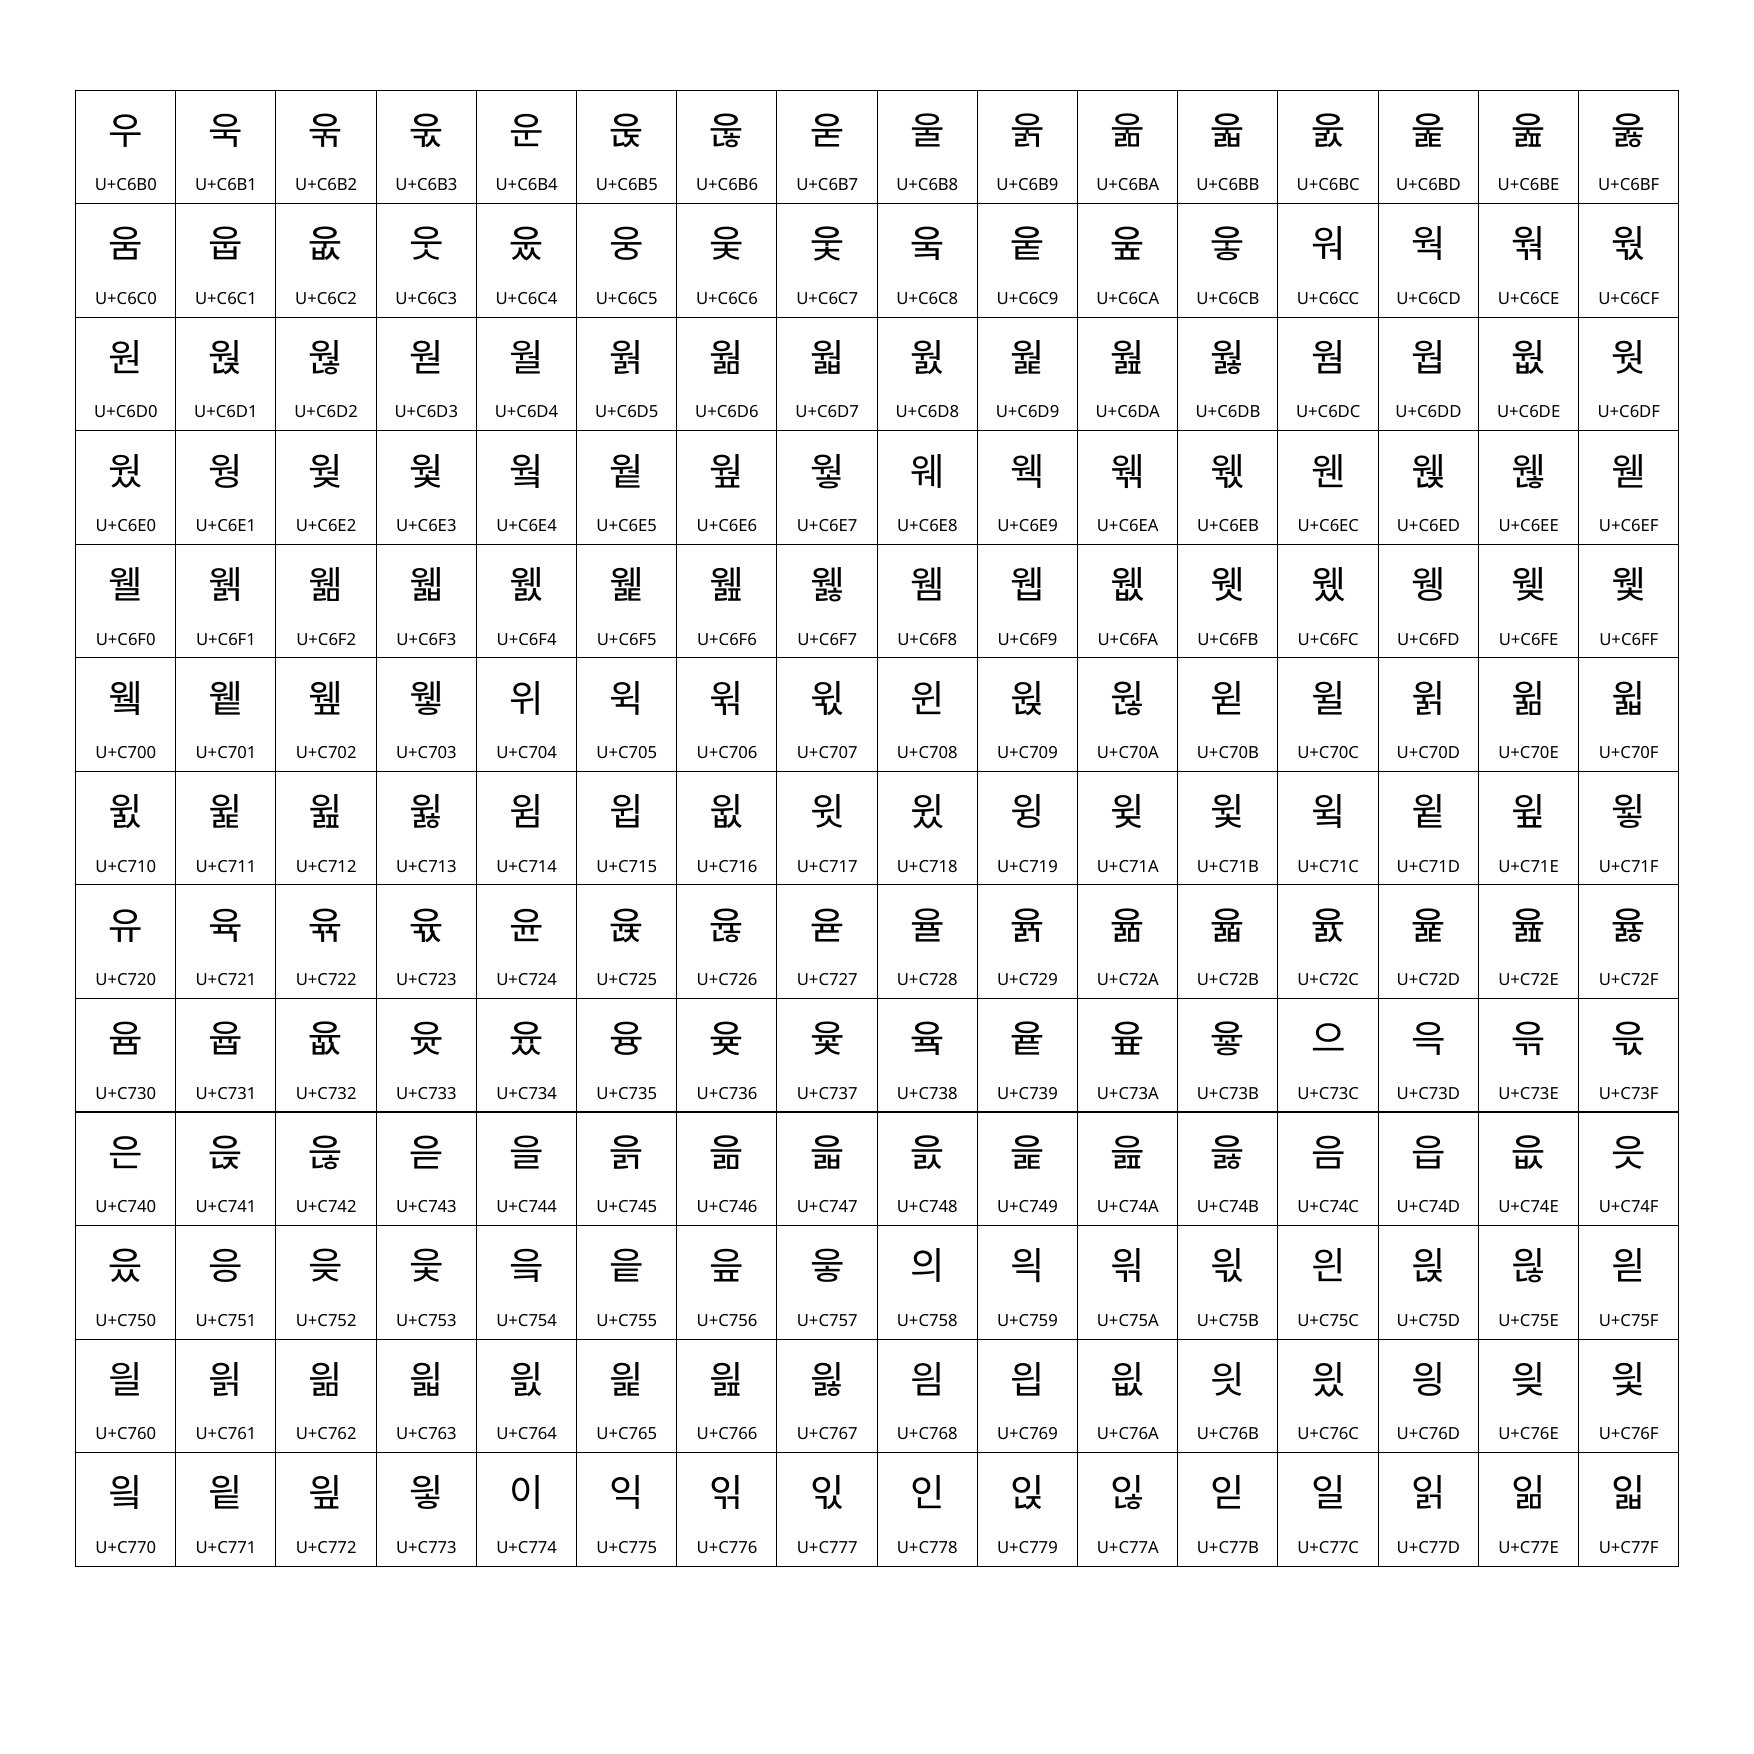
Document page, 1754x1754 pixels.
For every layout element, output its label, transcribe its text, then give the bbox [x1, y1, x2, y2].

table_cell 윹 U+C739 [978, 999, 1077, 1111]
table_cell 웝 U+C6DD [1379, 318, 1478, 430]
table_cell 웨 U+C6E8 [878, 431, 977, 544]
table_cell 이 U+C774 [477, 1453, 576, 1566]
table_cell 읭 U+C76D [1379, 1340, 1478, 1452]
table_cell 윾 U+C73E [1479, 999, 1578, 1111]
table_cell 윗 U+C717 [777, 772, 877, 884]
table_cell 윘 U+C718 [878, 772, 977, 884]
table_cell 웼 U+C6FC [1278, 545, 1378, 657]
table_cell 읫 U+C76B [1178, 1340, 1277, 1452]
table_cell 읽 U+C77D [1379, 1453, 1478, 1566]
table_cell 의 U+C758 [878, 1226, 977, 1338]
table_cell 웉 U+C6C9 [978, 204, 1077, 317]
table_cell 웊 U+C6CA [1078, 204, 1177, 317]
table_cell 웻 U+C6FB [1178, 545, 1277, 657]
table_cell 욱 U+C6B1 [176, 91, 275, 203]
table_cell 월 U+C6D4 [477, 318, 576, 430]
table_cell 읇 U+C747 [777, 1113, 877, 1225]
table_cell 웑 U+C6D1 [176, 318, 275, 430]
table_cell 욻 U+C6BB [1178, 91, 1277, 203]
table_cell 웏 U+C6CF [1579, 204, 1678, 317]
table_cell 우 U+C6B0 [76, 91, 175, 203]
table_cell 윯 U+C72F [1579, 885, 1678, 998]
table_cell 윰 U+C730 [76, 999, 175, 1111]
table_cell 읿 U+C77F [1579, 1453, 1678, 1566]
table_cell 윜 U+C71C [1278, 772, 1378, 884]
table_cell 윬 U+C72C [1278, 885, 1378, 998]
table_cell 윅 U+C705 [577, 658, 676, 771]
table_cell 윴 U+C734 [477, 999, 576, 1111]
table_cell 웬 U+C6EC [1278, 431, 1378, 544]
table_cell 으 U+C73C [1278, 999, 1378, 1111]
table_cell 욶 U+C6B6 [677, 91, 776, 203]
table_cell 윋 U+C70B [1178, 658, 1277, 771]
table_cell 웎 U+C6CE [1479, 204, 1578, 317]
table_cell 원 U+C6D0 [76, 318, 175, 430]
table_cell 웣 U+C6E3 [377, 431, 476, 544]
table_cell 윍 U+C70D [1379, 658, 1478, 771]
table_cell 웇 U+C6C7 [777, 204, 877, 317]
table_cell 윀 U+C700 [76, 658, 175, 771]
table_cell 웓 U+C6D3 [377, 318, 476, 430]
table_cell 웕 U+C6D5 [577, 318, 676, 430]
table_cell 읎 U+C74E [1479, 1113, 1578, 1225]
table_cell 윿 U+C73F [1579, 999, 1678, 1111]
table_cell 웲 U+C6F2 [276, 545, 376, 657]
table_cell 웮 U+C6EE [1479, 431, 1578, 544]
table_cell 윸 U+C738 [878, 999, 977, 1111]
table_cell 웵 U+C6F5 [577, 545, 676, 657]
table_cell 웞 U+C6DE [1479, 318, 1578, 430]
table_cell 읞 U+C75E [1479, 1226, 1578, 1338]
table_cell 읠 U+C760 [76, 1340, 175, 1452]
table_cell 윫 U+C72B [1178, 885, 1277, 998]
table_cell 웟 U+C6DF [1579, 318, 1678, 430]
table_cell 읙 U+C759 [978, 1226, 1077, 1338]
table_cell 웦 U+C6E6 [677, 431, 776, 544]
table_cell 읟 U+C75F [1579, 1226, 1678, 1338]
table_cell 웆 U+C6C6 [677, 204, 776, 317]
table_cell 웽 U+C6FD [1379, 545, 1478, 657]
table_cell 읈 U+C748 [878, 1113, 977, 1225]
table_cell 웷 U+C6F7 [777, 545, 877, 657]
table_cell 웯 U+C6EF [1579, 431, 1678, 544]
table_cell 읥 U+C765 [577, 1340, 676, 1452]
table_cell 웱 U+C6F1 [176, 545, 275, 657]
table_cell 웠 U+C6E0 [76, 431, 175, 544]
table_cell 욵 U+C6B5 [577, 91, 676, 203]
table_cell 윂 U+C702 [276, 658, 376, 771]
table_cell 욼 U+C6BC [1278, 91, 1378, 203]
table_cell 윑 U+C711 [176, 772, 275, 884]
table_cell 윞 U+C71E [1479, 772, 1578, 884]
table_cell 윦 U+C726 [677, 885, 776, 998]
table_cell 읅 U+C745 [577, 1113, 676, 1225]
table_cell 육 U+C721 [176, 885, 275, 998]
table_cell 읐 U+C750 [76, 1226, 175, 1338]
table_cell 윢 U+C722 [276, 885, 376, 998]
table_cell 윷 U+C737 [777, 999, 877, 1111]
table_cell 웗 U+C6D7 [777, 318, 877, 430]
table_cell 윟 U+C71F [1579, 772, 1678, 884]
table_cell 읓 U+C753 [377, 1226, 476, 1338]
table_cell 읒 U+C752 [276, 1226, 376, 1338]
table_cell 윣 U+C723 [377, 885, 476, 998]
table_cell 윝 U+C71D [1379, 772, 1478, 884]
table_cell 웛 U+C6DB [1178, 318, 1277, 430]
table_cell 웸 U+C6F8 [878, 545, 977, 657]
table_cell 웘 U+C6D8 [878, 318, 977, 430]
table_cell 움 U+C6C0 [76, 204, 175, 317]
table_cell 웿 U+C6FF [1579, 545, 1678, 657]
table_cell 윕 U+C715 [577, 772, 676, 884]
table_cell 윒 U+C712 [276, 772, 376, 884]
table_cell 윚 U+C71A [1078, 772, 1177, 884]
table_cell 웡 U+C6E1 [176, 431, 275, 544]
table_cell 읚 U+C75A [1078, 1226, 1177, 1338]
table_cell 읗 U+C757 [777, 1226, 877, 1338]
table_cell 윊 U+C70A [1078, 658, 1177, 771]
table_cell 웚 U+C6DA [1078, 318, 1177, 430]
table_cell 읺 U+C77A [1078, 1453, 1177, 1566]
table_cell 웶 U+C6F6 [677, 545, 776, 657]
table_cell 웖 U+C6D6 [677, 318, 776, 430]
table_cell 윈 U+C708 [878, 658, 977, 771]
table_cell 읲 U+C772 [276, 1453, 376, 1566]
table_cell 읋 U+C74B [1178, 1113, 1277, 1225]
table_cell 읱 U+C771 [176, 1453, 275, 1566]
table_cell 일 U+C77C [1278, 1453, 1378, 1566]
table_cell 윪 U+C72A [1078, 885, 1177, 998]
table_cell 운 U+C6B4 [477, 91, 576, 203]
table_cell 윖 U+C716 [677, 772, 776, 884]
table_cell 윐 U+C710 [76, 772, 175, 884]
table_cell 웈 U+C6C8 [878, 204, 977, 317]
table_cell 웺 U+C6FA [1078, 545, 1177, 657]
table_cell 읤 U+C764 [477, 1340, 576, 1452]
table_cell 읛 U+C75B [1178, 1226, 1277, 1338]
table_cell 울 U+C6B8 [878, 91, 977, 203]
table_cell 욳 U+C6B3 [377, 91, 476, 203]
table_cell 웩 U+C6E9 [978, 431, 1077, 544]
table_cell 윽 U+C73D [1379, 999, 1478, 1111]
table_cell 웾 U+C6FE [1479, 545, 1578, 657]
table_cell 욷 U+C6B7 [777, 91, 877, 203]
table_cell 읯 U+C76F [1579, 1340, 1678, 1452]
table_cell 읷 U+C777 [777, 1453, 877, 1566]
table_cell 읍 U+C74D [1379, 1113, 1478, 1225]
table_cell 읶 U+C776 [677, 1453, 776, 1566]
table_cell 읡 U+C761 [176, 1340, 275, 1452]
table_cell 웥 U+C6E5 [577, 431, 676, 544]
table_cell 웢 U+C6E2 [276, 431, 376, 544]
table_cell 읬 U+C76C [1278, 1340, 1378, 1452]
table_cell 읧 U+C767 [777, 1340, 877, 1452]
table_cell 윇 U+C707 [777, 658, 877, 771]
table_cell 읉 U+C749 [978, 1113, 1077, 1225]
table_cell 윙 U+C719 [978, 772, 1077, 884]
table_cell 윥 U+C725 [577, 885, 676, 998]
table_cell 웳 U+C6F3 [377, 545, 476, 657]
table_cell 윃 U+C703 [377, 658, 476, 771]
table_cell 욺 U+C6BA [1078, 91, 1177, 203]
table_cell 인 U+C778 [878, 1453, 977, 1566]
table_cell 웤 U+C6E4 [477, 431, 576, 544]
table_cell 읹 U+C779 [978, 1453, 1077, 1566]
table_cell 웄 U+C6C4 [477, 204, 576, 317]
table_cell 웒 U+C6D2 [276, 318, 376, 430]
table_cell 을 U+C744 [477, 1113, 576, 1225]
table_cell 위 U+C704 [477, 658, 576, 771]
table_cell 웙 U+C6D9 [978, 318, 1077, 430]
table_cell 읕 U+C755 [577, 1226, 676, 1338]
table_cell 읜 U+C75C [1278, 1226, 1378, 1338]
table_cell 읣 U+C763 [377, 1340, 476, 1452]
table_cell 읩 U+C769 [978, 1340, 1077, 1452]
table_cell 웰 U+C6F0 [76, 545, 175, 657]
table_cell 윲 U+C732 [276, 999, 376, 1111]
table_cell 웍 U+C6CD [1379, 204, 1478, 317]
table_cell 윛 U+C71B [1178, 772, 1277, 884]
table_cell 웅 U+C6C5 [577, 204, 676, 317]
table_cell 웋 U+C6CB [1178, 204, 1277, 317]
table_cell 읻 U+C77B [1178, 1453, 1277, 1566]
table_cell 욾 U+C6BE [1479, 91, 1578, 203]
table_cell 욿 U+C6BF [1579, 91, 1678, 203]
table_cell 웪 U+C6EA [1078, 431, 1177, 544]
table_cell 융 U+C735 [577, 999, 676, 1111]
table_cell 윻 U+C73B [1178, 999, 1277, 1111]
table_cell 읨 U+C768 [878, 1340, 977, 1452]
table_cell 욽 U+C6BD [1379, 91, 1478, 203]
table_cell 읾 U+C77E [1479, 1453, 1578, 1566]
table_cell 읔 U+C754 [477, 1226, 576, 1338]
table_cell 윔 U+C714 [477, 772, 576, 884]
table_cell 음 U+C74C [1278, 1113, 1378, 1225]
table_cell 윓 U+C713 [377, 772, 476, 884]
table_cell 은 U+C740 [76, 1113, 175, 1225]
table_cell 윶 U+C736 [677, 999, 776, 1111]
table_cell 윳 U+C733 [377, 999, 476, 1111]
table_cell 유 U+C720 [76, 885, 175, 998]
table_cell 윏 U+C70F [1579, 658, 1678, 771]
table_cell 응 U+C751 [176, 1226, 275, 1338]
table_cell 윌 U+C70C [1278, 658, 1378, 771]
table_cell 익 U+C775 [577, 1453, 676, 1566]
table_cell 윆 U+C706 [677, 658, 776, 771]
table_cell 웧 U+C6E7 [777, 431, 877, 544]
table_cell 읂 U+C742 [276, 1113, 376, 1225]
table_cell 윺 U+C73A [1078, 999, 1177, 1111]
table_cell 윎 U+C70E [1479, 658, 1578, 771]
table_cell 웴 U+C6F4 [477, 545, 576, 657]
table_cell 읝 U+C75D [1379, 1226, 1478, 1338]
table_cell 웭 U+C6ED [1379, 431, 1478, 544]
table_cell 워 U+C6CC [1278, 204, 1378, 317]
table_cell 읊 U+C74A [1078, 1113, 1177, 1225]
table_cell 웁 U+C6C1 [176, 204, 275, 317]
table_cell 읳 U+C773 [377, 1453, 476, 1566]
table_cell 읃 U+C743 [377, 1113, 476, 1225]
table_cell 윩 U+C729 [978, 885, 1077, 998]
table_cell 읪 U+C76A [1078, 1340, 1177, 1452]
table_cell 읦 U+C766 [677, 1340, 776, 1452]
table_cell 윉 U+C709 [978, 658, 1077, 771]
table_cell 읰 U+C770 [76, 1453, 175, 1566]
table_cell 웃 U+C6C3 [377, 204, 476, 317]
table_cell 웹 U+C6F9 [978, 545, 1077, 657]
table_cell 윤 U+C724 [477, 885, 576, 998]
table_cell 읢 U+C762 [276, 1340, 376, 1452]
table_cell 윮 U+C72E [1479, 885, 1578, 998]
table_cell 읁 U+C741 [176, 1113, 275, 1225]
table_cell 욹 U+C6B9 [978, 91, 1077, 203]
table_cell 웜 U+C6DC [1278, 318, 1378, 430]
table_cell 윧 U+C727 [777, 885, 877, 998]
table_cell 읆 U+C746 [677, 1113, 776, 1225]
table_cell 웫 U+C6EB [1178, 431, 1277, 544]
table_cell 웂 U+C6C2 [276, 204, 376, 317]
table_cell 읖 U+C756 [677, 1226, 776, 1338]
table_cell 율 U+C728 [878, 885, 977, 998]
table_cell 욲 U+C6B2 [276, 91, 376, 203]
table_cell 읮 U+C76E [1479, 1340, 1578, 1452]
table_cell 윱 U+C731 [176, 999, 275, 1111]
table_cell 윭 U+C72D [1379, 885, 1478, 998]
table_cell 윁 U+C701 [176, 658, 275, 771]
table_cell 읏 U+C74F [1579, 1113, 1678, 1225]
